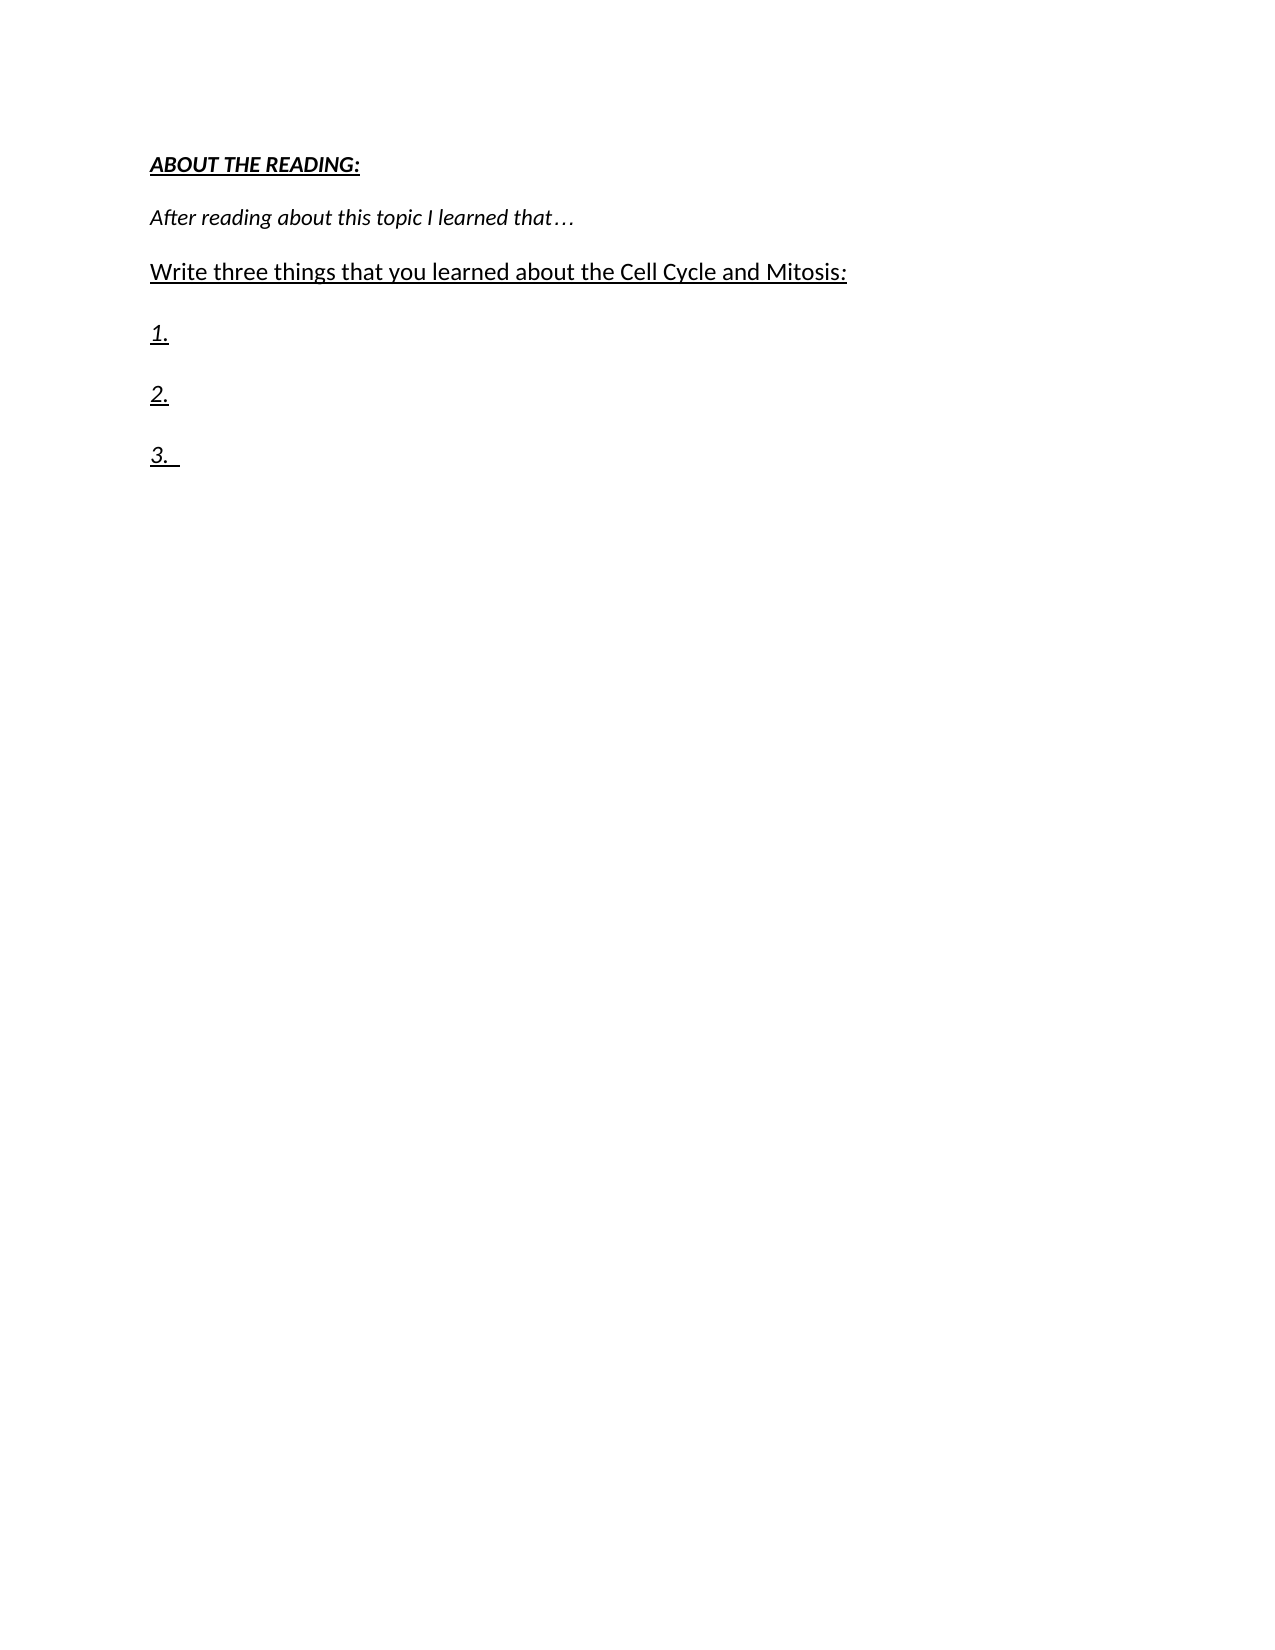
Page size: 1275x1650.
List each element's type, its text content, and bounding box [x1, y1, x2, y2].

text 1. [150, 317, 1125, 348]
text ABOUT THE READING: [150, 150, 1125, 178]
text 3. [150, 439, 1125, 470]
text 2. [150, 378, 1125, 409]
text After reading about this topic I learned that… [150, 203, 1125, 231]
text Write three things that you learned about the Cell Cycle and Mitosis: [150, 256, 1125, 287]
